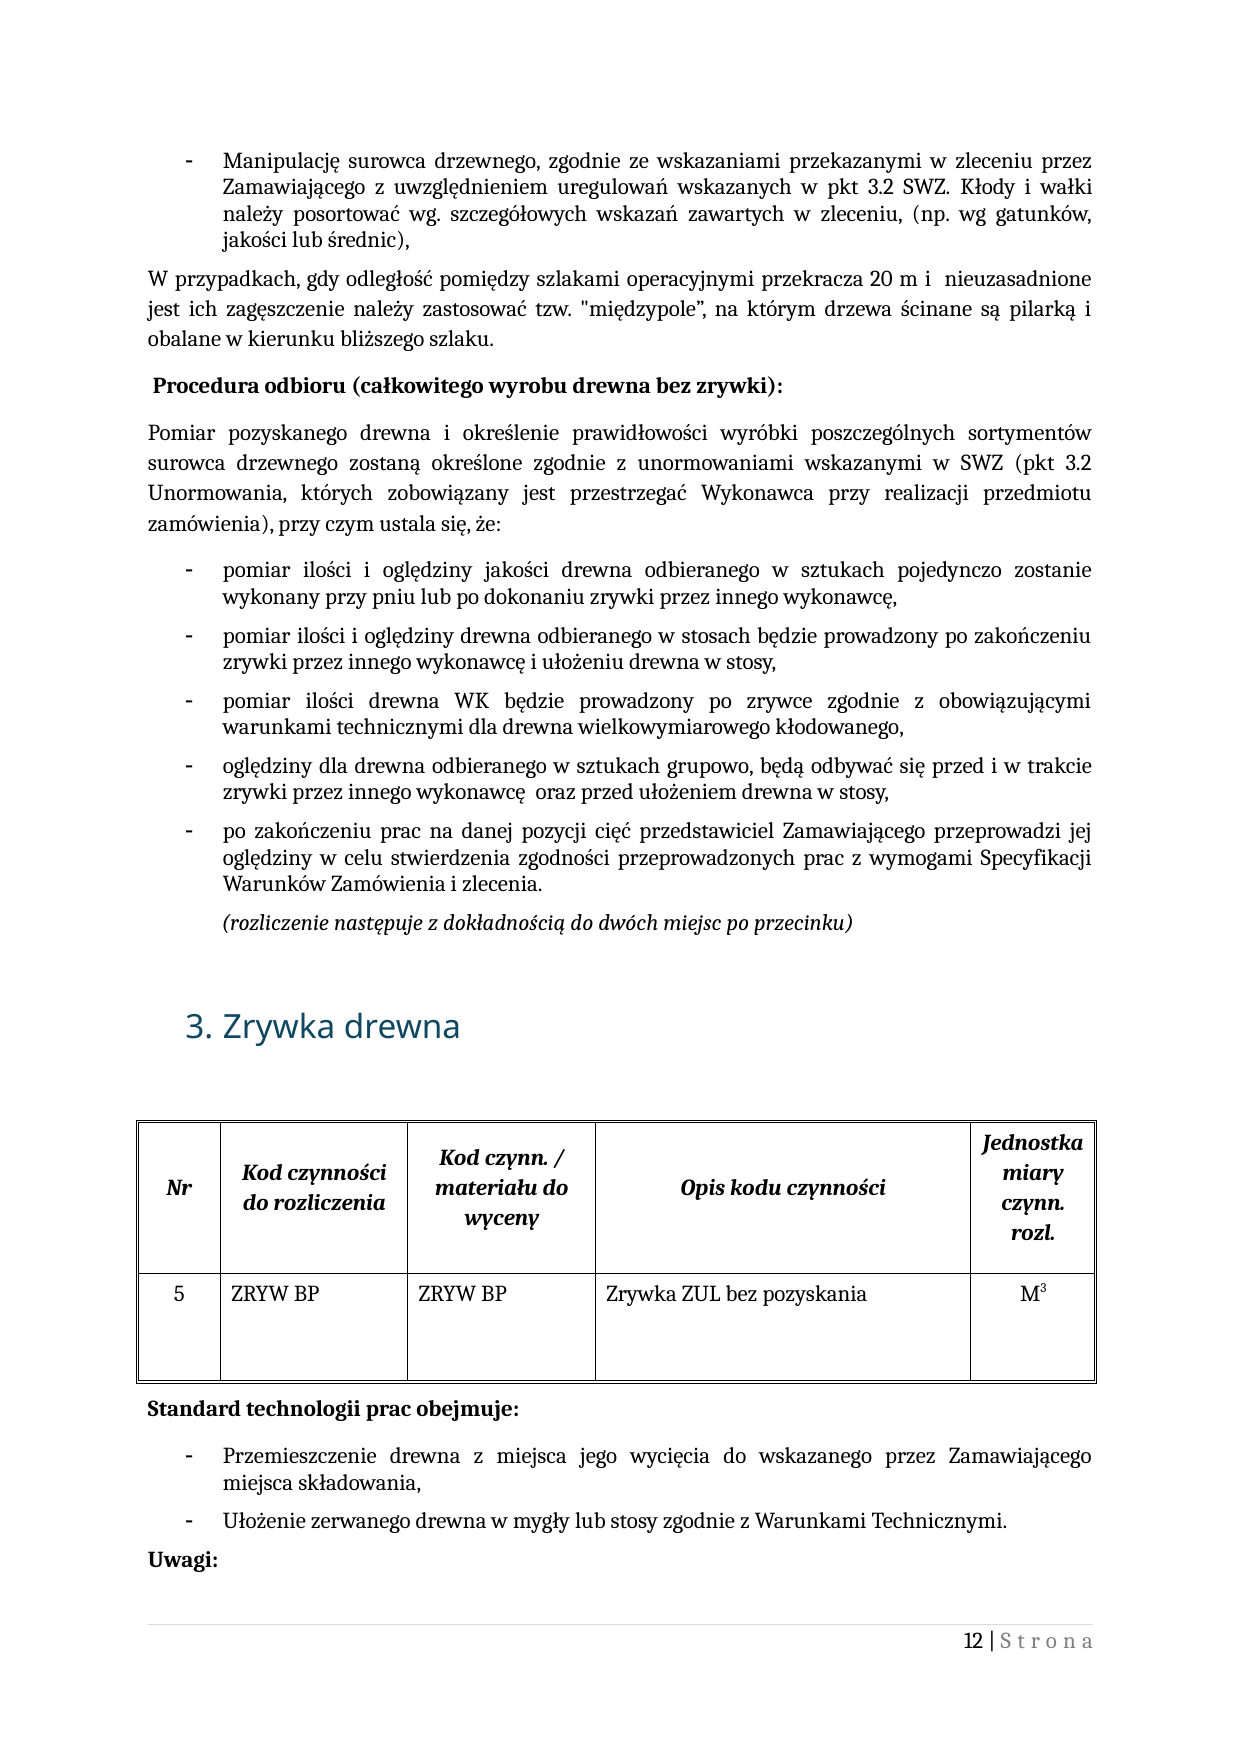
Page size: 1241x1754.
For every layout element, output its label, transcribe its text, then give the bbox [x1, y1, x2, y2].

table_cell ZRYW BP [408, 1274, 595, 1380]
text W przypadkach, gdy odległość pomiędzy szlakami operacyjnymi przekracza 20 m i nieuzasadnione jest ich zagęszczenie należy zastosować tzw. "międzypole”, na którym drzewa ścinane są pilarką i obalane w kierunku bliższego szlaku. [148, 266, 1093, 352]
text (rozliczenie następuje z dokładnością do dwóch miejsc po przecinku) [148, 909, 1093, 936]
text Standard technologii prac obejmuje: [148, 1396, 1093, 1422]
text Procedura odbioru (całkowitego wyrobu drewna bez zrywki): [148, 373, 1093, 399]
table_cell 5 [139, 1274, 220, 1380]
table_header Opis kodu czynności [596, 1123, 970, 1273]
table_cell Zrywka ZUL bez pozyskania [596, 1274, 970, 1380]
table_header Kod czynn. / materiału do wyceny [408, 1123, 595, 1273]
table_header Nr [139, 1123, 220, 1273]
table_cell M3 [971, 1274, 1094, 1380]
list oględziny dla drewna odbieranego w sztukach grupowo, będą odbywać się przed i w trakcie zrywki przez innego wykonawcę oraz przed ułożeniem drewna w stosy, [185, 753, 1093, 806]
list Przemieszczenie drewna z miejsca jego wycięcia do wskazanego przez Zamawiającego miejsca składowania, [185, 1443, 1093, 1496]
table_header Kod czynności do rozliczenia [221, 1123, 407, 1273]
list po zakończeniu prac na danej pozycji cięć przedstawiciel Zamawiającego przeprowadzi jej oględziny w celu stwierdzenia zgodności przeprowadzonych prac z wymogami Specyfikacji Warunków Zamówienia i zlecenia. [185, 818, 1093, 897]
text Pomiar pozyskanego drewna i określenie prawidłowości wyróbki poszczególnych sortymentów surowca drzewnego zostaną określone zgodnie z unormowaniami wskazanymi w SWZ (pkt 3.2 Unormowania, których zobowiązany jest przestrzegać Wykonawca przy realizacji przedmiotu zamówienia), przy czym ustala się, że: [148, 420, 1093, 537]
list pomiar ilości i oględziny jakości drewna odbieranego w sztukach pojedynczo zostanie wykonany przy pniu lub po dokonaniu zrywki przez innego wykonawcę, [185, 557, 1093, 610]
list pomiar ilości drewna WK będzie prowadzony po zrywce zgodnie z obowiązującymi warunkami technicznymi dla drewna wielkowymiarowego kłodowanego, [185, 688, 1093, 740]
list Manipulację surowca drzewnego, zgodnie ze wskazaniami przekazanymi w zleceniu przez Zamawiającego z uwzględnieniem uregulowań wskazanych w pkt 3.2 SWZ. Kłody i wałki należy posortować wg. szczegółowych wskazań zawartych w zleceniu, (np. wg gatunków, jakości lub średnic), [185, 148, 1093, 253]
subtitle Zrywka drewna [185, 1003, 1093, 1049]
text Uwagi: [148, 1547, 1093, 1573]
table_header Jednostka miary czynn. rozl. [971, 1123, 1094, 1273]
table_cell ZRYW BP [221, 1274, 407, 1380]
list Ułożenie zerwanego drewna w mygły lub stosy zgodnie z Warunkami Technicznymi. [185, 1508, 1093, 1534]
list pomiar ilości i oględziny drewna odbieranego w stosach będzie prowadzony po zakończeniu zrywki przez innego wykonawcę i ułożeniu drewna w stosy, [185, 622, 1093, 675]
